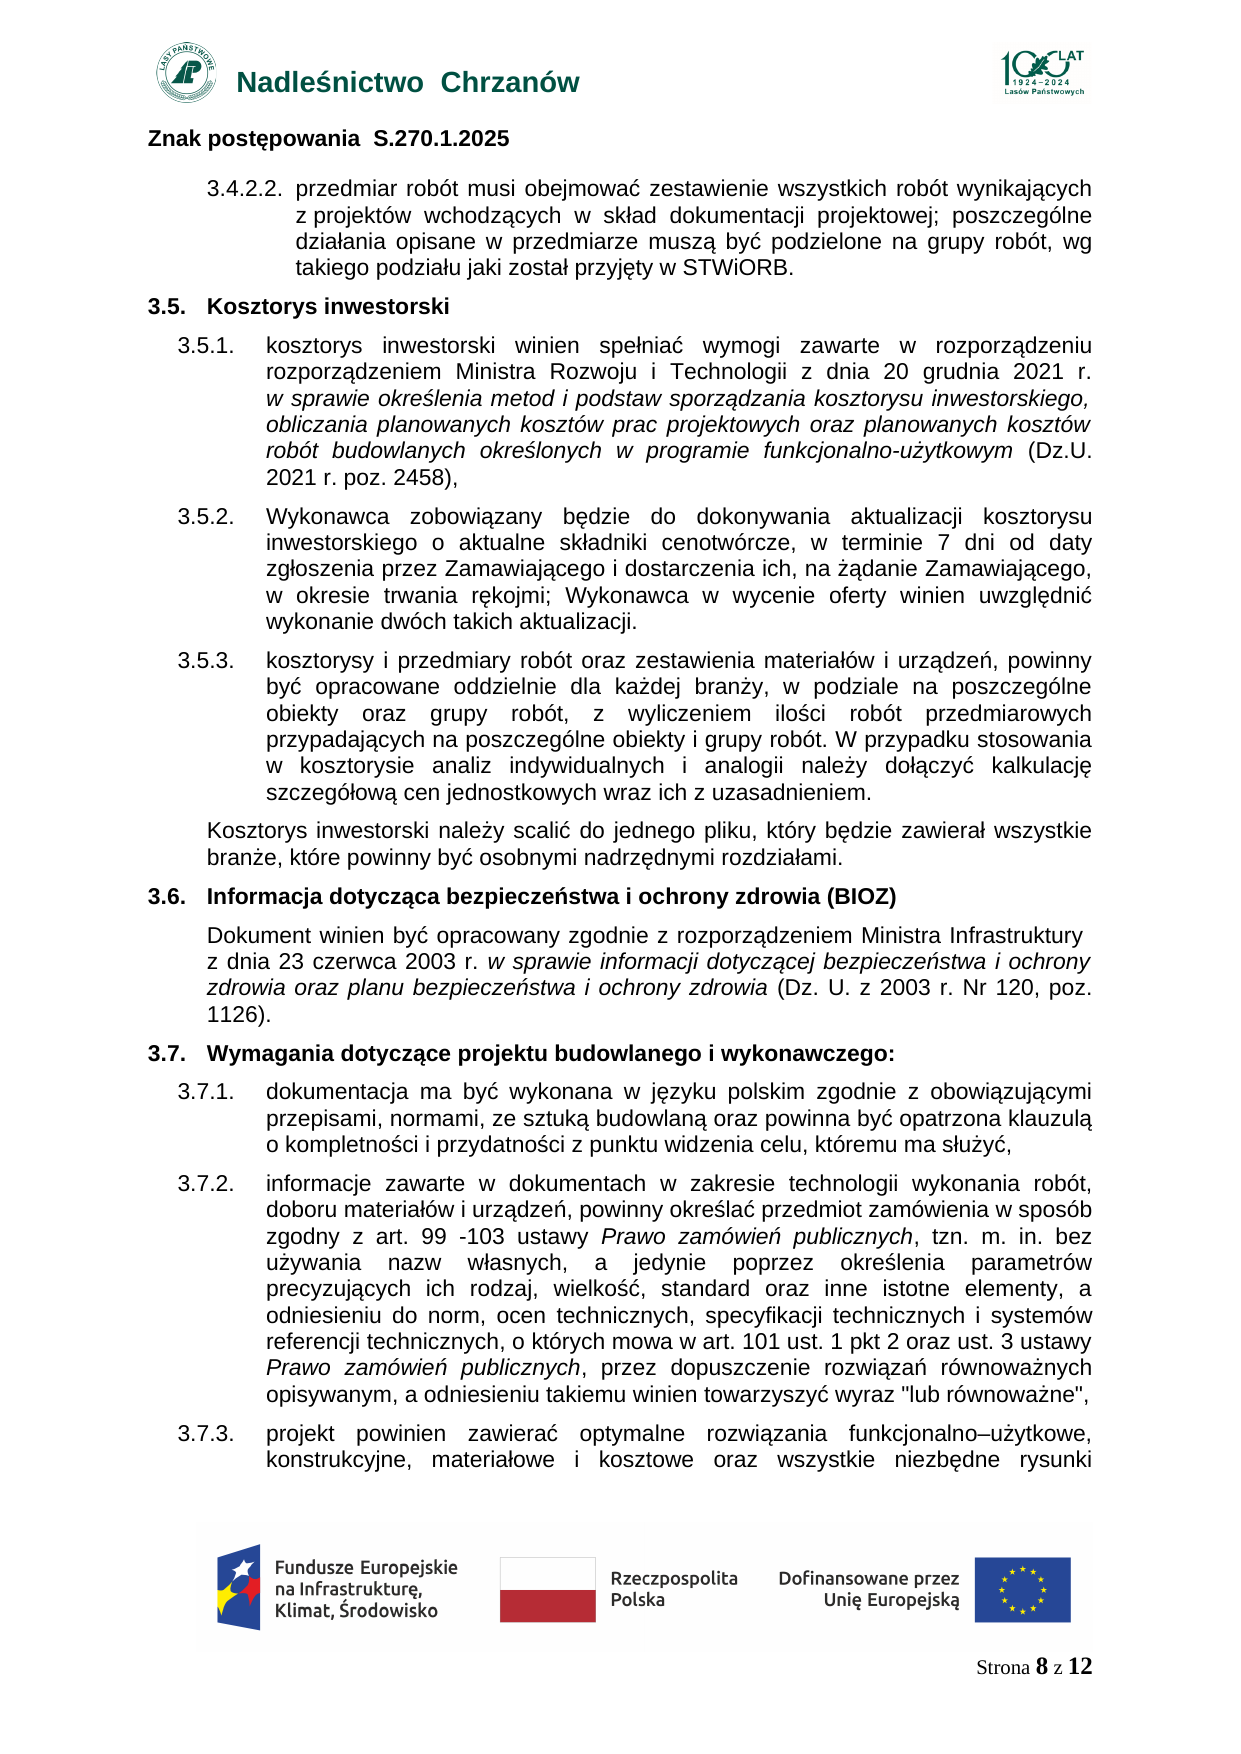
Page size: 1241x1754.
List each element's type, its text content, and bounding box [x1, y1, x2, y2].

text Dokument winien być opracowany zgodnie z rozporządzeniem Ministra Infrastruktury z dnia 23 czerwca 2003 r. w sprawie informacji dotyczącej bezpieczeństwa i ochrony zdrowia oraz planu bezpieczeństwa i ochrony zdrowia (Dz. U. z 2003 r. Nr 120, poz. 1126). [207, 922, 1093, 1027]
picture [992, 42, 1092, 104]
text 3.5.3. kosztorysy i przedmiary robót oraz zestawienia materiałów i urządzeń, powinny być opracowane oddzielnie dla każdej branży, w podziale na poszczególne obiekty oraz grupy robót, z wyliczeniem ilości robót przedmiarowych przypadających na poszczególne obiekty i grupy robót. W przypadku stosowania w kosztorysie analiz indywidualnych i analogii należy dołączyć kalkulację szczegółową cen jednostkowych wraz ich z uzasadnieniem. [177, 647, 1093, 805]
text Kosztorys inwestorski należy scalić do jednego pliku, który będzie zawierał wszystkie branże, które powinny być osobnymi nadrzędnymi rozdziałami. [207, 817, 1093, 870]
text 3.7.2. informacje zawarte w dokumentach w zakresie technologii wykonania robót, doboru materiałów i urządzeń, powinny określać przedmiot zamówienia w sposób zgodny z art. 99 -103 ustawy Prawo zamówień publicznych, tzn. m. in. bez używania nazw własnych, a jedynie poprzez określenia parametrów precyzujących ich rodzaj, wielkość, standard oraz inne istotne elementy, a odniesieniu do norm, ocen technicznych, specyfikacji technicznych i systemów referencji technicznych, o których mowa w art. 101 ust. 1 pkt 2 oraz ust. 3 ustawy Prawo zamówień publicznych, przez dopuszczenie rozwiązań równoważnych opisywanym, a odniesieniu takiemu winien towarzyszyć wyraz "lub równoważne", [177, 1170, 1093, 1407]
text 3.7.1. dokumentacja ma być wykonana w języku polskim zgodnie z obowiązującymi przepisami, normami, ze sztuką budowlaną oraz powinna być opatrzona klauzulą o kompletności i przydatności z punktu widzenia celu, któremu ma służyć, [177, 1078, 1093, 1157]
text 3.6. Informacja dotycząca bezpieczeństwa i ochrony zdrowia (BIOZ) [148, 883, 1093, 909]
text 3.4.2.2. przedmiar robót musi obejmować zestawienie wszystkich robót wynikających z projektów wchodzących w skład dokumentacji projektowej; poszczególne działania opisane w przedmiarze muszą być podzielone na grupy robót, wg takiego podziału jaki został przyjęty w STWiORB. [207, 175, 1093, 281]
text 3.5.2. Wykonawca zobowiązany będzie do dokonywania aktualizacji kosztorysu inwestorskiego o aktualne składniki cenotwórcze, w terminie 7 dni od daty zgłoszenia przez Zamawiającego i dostarczenia ich, na żądanie Zamawiającego, w okresie trwania rękojmi; Wykonawca w wycenie oferty winien uwzględnić wykonanie dwóch takich aktualizacji. [177, 503, 1093, 634]
text 3.5.1. kosztorys inwestorski winien spełniać wymogi zawarte w rozporządzeniu rozporządzeniem Ministra Rozwoju i Technologii z dnia 20 grudnia 2021 r. w sprawie określenia metod i podstaw sporządzania kosztorysu inwestorskiego, obliczania planowanych kosztów prac projektowych oraz planowanych kosztów robót budowlanych określonych w programie funkcjonalno-użytkowym (Dz.U. 2021 r. poz. 2458), [177, 332, 1093, 490]
picture [196, 1522, 1093, 1652]
text 3.7. Wymagania dotyczące projektu budowlanego i wykonawczego: [148, 1039, 1093, 1066]
text 3.5. Kosztorys inwestorski [148, 293, 1093, 319]
